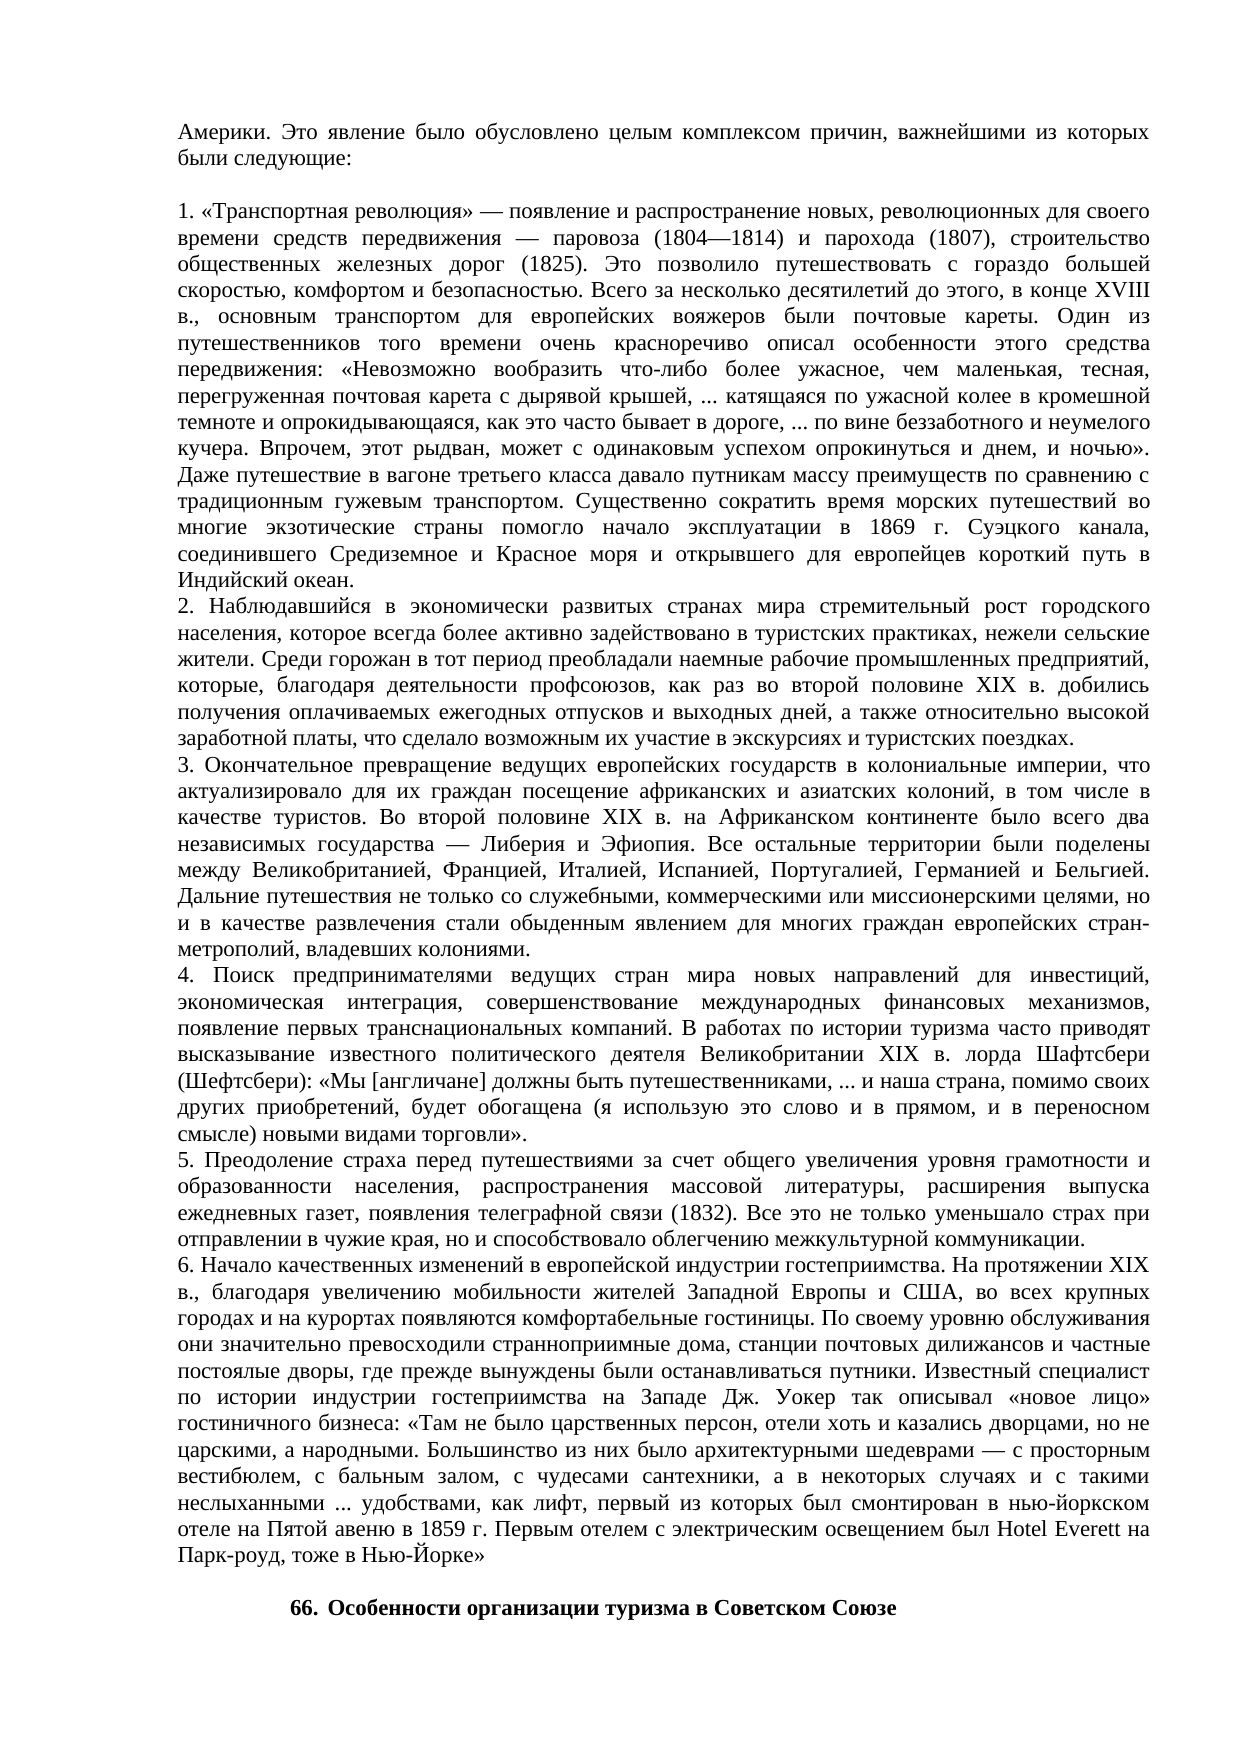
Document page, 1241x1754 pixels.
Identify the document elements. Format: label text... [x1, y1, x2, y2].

text 3. Окончательное превращение ведущих европейских государств в колониальные империи, что актуализировало для их граждан посещение африканских и азиатских колоний, в том числе в качестве туристов. Во второй половине XIX в. на Африканском континенте было всего два независимых государства — Либерия и Эфиопия. Все остальные территории были поделены между Великобританией, Францией, Италией, Испанией, Португалией, Германией и Бельгией. Дальние путешествия не только со служебными, коммерческими или миссионерскими целями, но и в качестве развлечения стали обыденным явлением для многих граждан европейских стран-метрополий, владевших колониями. [177, 751, 1152, 961]
text 4. Поиск предпринимателями ведущих стран мира новых направлений для инвестиций, экономическая интеграция, совершенствование международных финансовых механизмов, появление первых транснациональных компаний. В работах по истории туризма часто приводят высказывание известного политического деятеля Великобритании XIX в. лорда Шафтсбери (Шефтсбери): «Мы [англичане] должны быть путешественниками, ... и наша страна, помимо своих других приобретений, будет обогащена (я использую это слово и в прямом, и в переносном смысле) новыми видами торговли». [177, 961, 1152, 1146]
text 2. Наблюдавшийся в экономически развитых странах мира стремительный рост городского населения, которое всегда более активно задействовано в туристских практиках, нежели сельские жители. Среди горожан в тот период преобладали наемные рабочие промышленных предприятий, которые, благодаря деятельности профсоюзов, как раз во второй половине XIX в. добились получения оплачиваемых ежегодных отпусков и выходных дней, а также относительно высокой заработной платы, что сделало возможным их участие в экскурсиях и туристских поездках. [177, 592, 1152, 751]
text 5. Преодоление страха перед путешествиями за счет общего увеличения уровня грамотности и образованности населения, распространения массовой литературы, расширения выпуска ежедневных газет, появления телеграфной связи (1832). Все это не только уменьшало страх при отправлении в чужие края, но и способствовало облегчению межкультурной коммуникации. [177, 1146, 1152, 1251]
list Особенности организации туризма в Советском Союзе [290, 1594, 1152, 1620]
text 1. «Транспортная революция» — появление и распространение новых, революционных для своего времени средств передвижения — паровоза (1804—1814) и парохода (1807), строительство общественных железных дорог (1825). Это позволило путешествовать с гораздо большей скоростью, комфортом и безопасностью. Всего за несколько десятилетий до этого, в конце XVIII в., основным транспортом для европейских вояжеров были почтовые кареты. Один из путешественников того времени очень красноречиво описал особенности этого средства передвижения: «Невозможно вообразить что-либо более ужасное, чем маленькая, тесная, перегруженная почтовая карета с дырявой крышей, ... катящаяся по ужасной колее в кромешной темноте и опрокидывающаяся, как это часто бывает в дороге, ... по вине беззаботного и неумелого кучера. Впрочем, этот рыдван, может с одинаковым успехом опрокинуться и днем, и ночью». Даже путешествие в вагоне третьего класса давало путникам массу преимуществ по сравнению с традиционным гужевым транспортом. Существенно сократить время морских путешествий во многие экзотические страны помогло начало эксплуатации в 1869 г. Суэцкого канала, соединившего Средиземное и Красное моря и открывшего для европейцев короткий путь в Индийский океан. [177, 197, 1152, 592]
text 6. Начало качественных изменений в европейской индустрии гостеприимства. На протяжении XIX в., благодаря увеличению мобильности жителей Западной Европы и США, во всех крупных городах и на курортах появляются комфортабельные гостиницы. По своему уровню обслуживания они значительно превосходили странноприимные дома, станции почтовых дилижансов и частные постоялые дворы, где прежде вынуждены были останавливаться путники. Известный специалист по истории индустрии гостеприимства на Западе Дж. Уокер так описывал «новое лицо» гостиничного бизнеса: «Там не было царственных персон, отели хоть и казались дворцами, но не царскими, а народными. Большинство из них было архитектурными шедеврами — с просторным вестибюлем, с бальным залом, с чудесами сантехники, а в некоторых случаях и с такими неслыханными ... удобствами, как лифт, первый из которых был смонтирован в нью-йоркском отеле на Пятой авеню в 1859 г. Первым отелем с электрическим освещением был Hotel Everett на Парк-роуд, тоже в Нью-Йорке» [177, 1251, 1152, 1568]
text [177, 118, 1152, 171]
